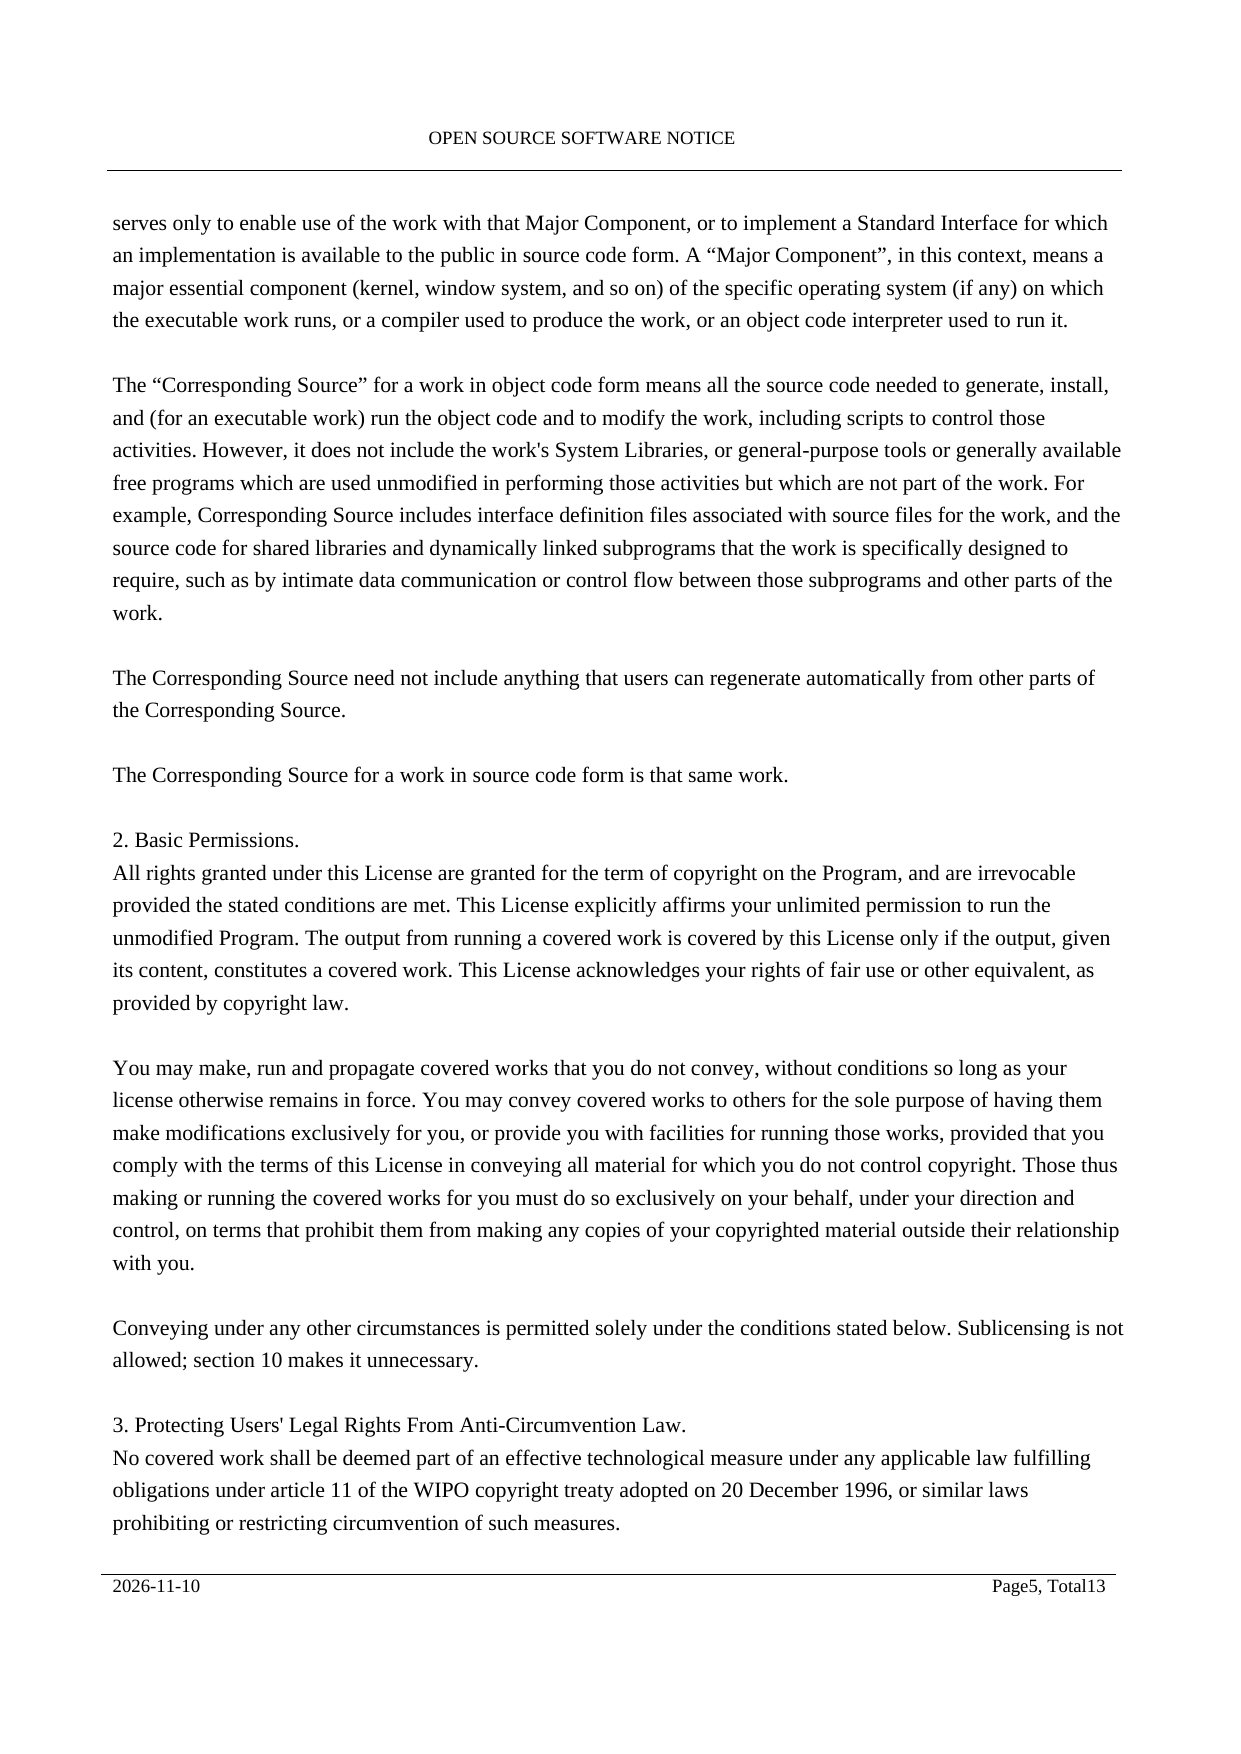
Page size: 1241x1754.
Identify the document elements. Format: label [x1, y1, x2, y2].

text [112, 206, 1128, 1539]
